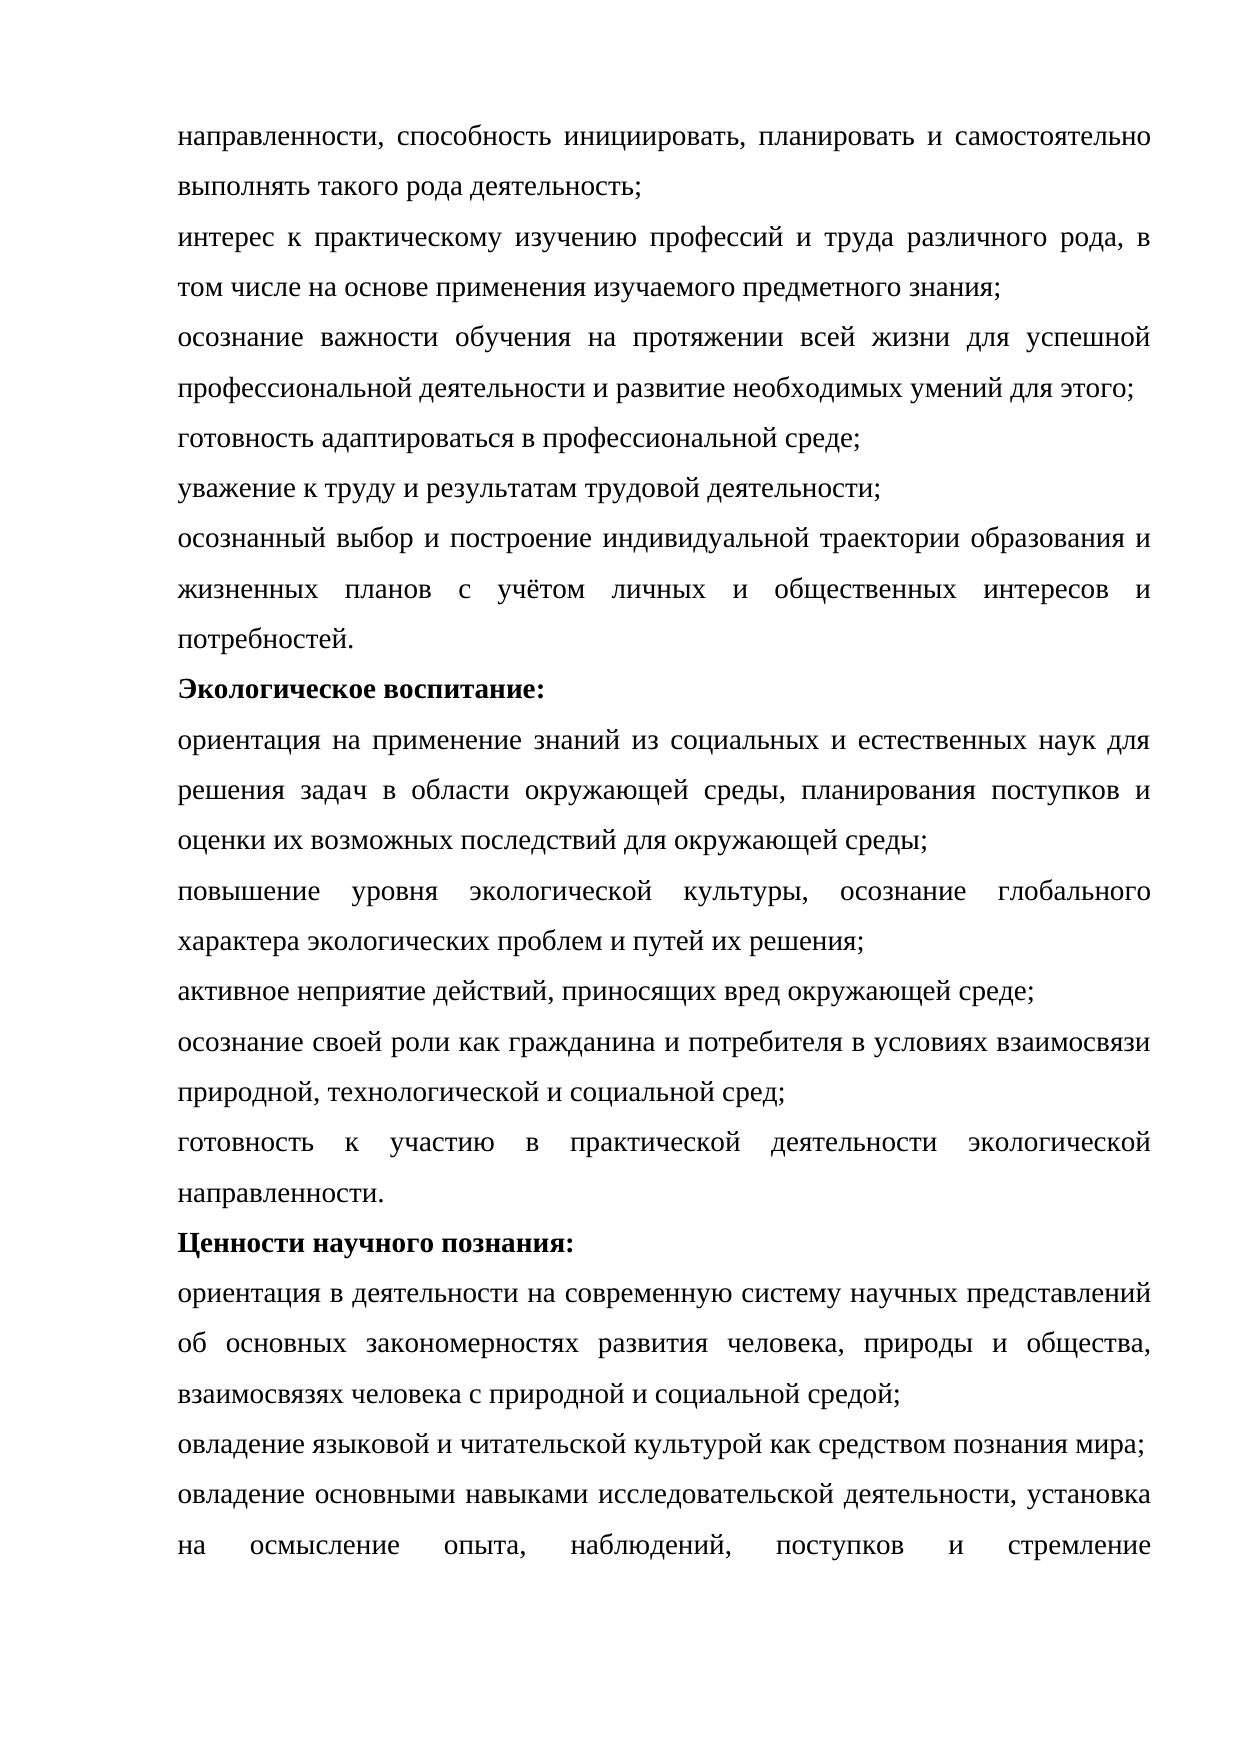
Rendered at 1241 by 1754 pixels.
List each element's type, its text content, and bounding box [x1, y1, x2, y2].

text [177, 118, 1152, 202]
text повышение уровня экологической культуры, осознание глобального характера экологических проблем и путей их решения; [177, 873, 1152, 957]
text готовность к участию в практической деятельности экологической направленности. [177, 1124, 1152, 1208]
text активное неприятие действий, приносящих вред окружающей среде; [177, 973, 1152, 1007]
text осознание своей роли как гражданина и потребителя в условиях взаимосвязи природной, технологической и социальной сред; [177, 1024, 1152, 1108]
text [177, 1477, 1152, 1560]
text уважение к труду и результатам трудовой деятельности; [177, 470, 1152, 504]
text овладение языковой и читательской культурой как средством познания мира; [177, 1426, 1152, 1460]
text ориентация в деятельности на современную систему научных представлений об основных закономерностях развития человека, природы и общества, взаимосвязях человека с природной и социальной средой; [177, 1275, 1152, 1409]
text ориентация на применение знаний из социальных и естественных наук для решения задач в области окружающей среды, планирования поступков и оценки их возможных последствий для окружающей среды; [177, 722, 1152, 856]
text готовность адаптироваться в профессиональной среде; [177, 420, 1152, 453]
text интерес к практическому изучению профессий и труда различного рода, в том числе на основе применения изучаемого предметного знания; [177, 219, 1152, 303]
text Ценности научного познания: [177, 1225, 1152, 1258]
text осознание важности обучения на протяжении всей жизни для успешной профессиональной деятельности и развитие необходимых умений для этого; [177, 319, 1152, 403]
text осознанный выбор и построение индивидуальной траектории образования и жизненных планов с учётом личных и общественных интересов и потребностей. [177, 521, 1152, 655]
text Экологическое воспитание: [177, 672, 1152, 705]
